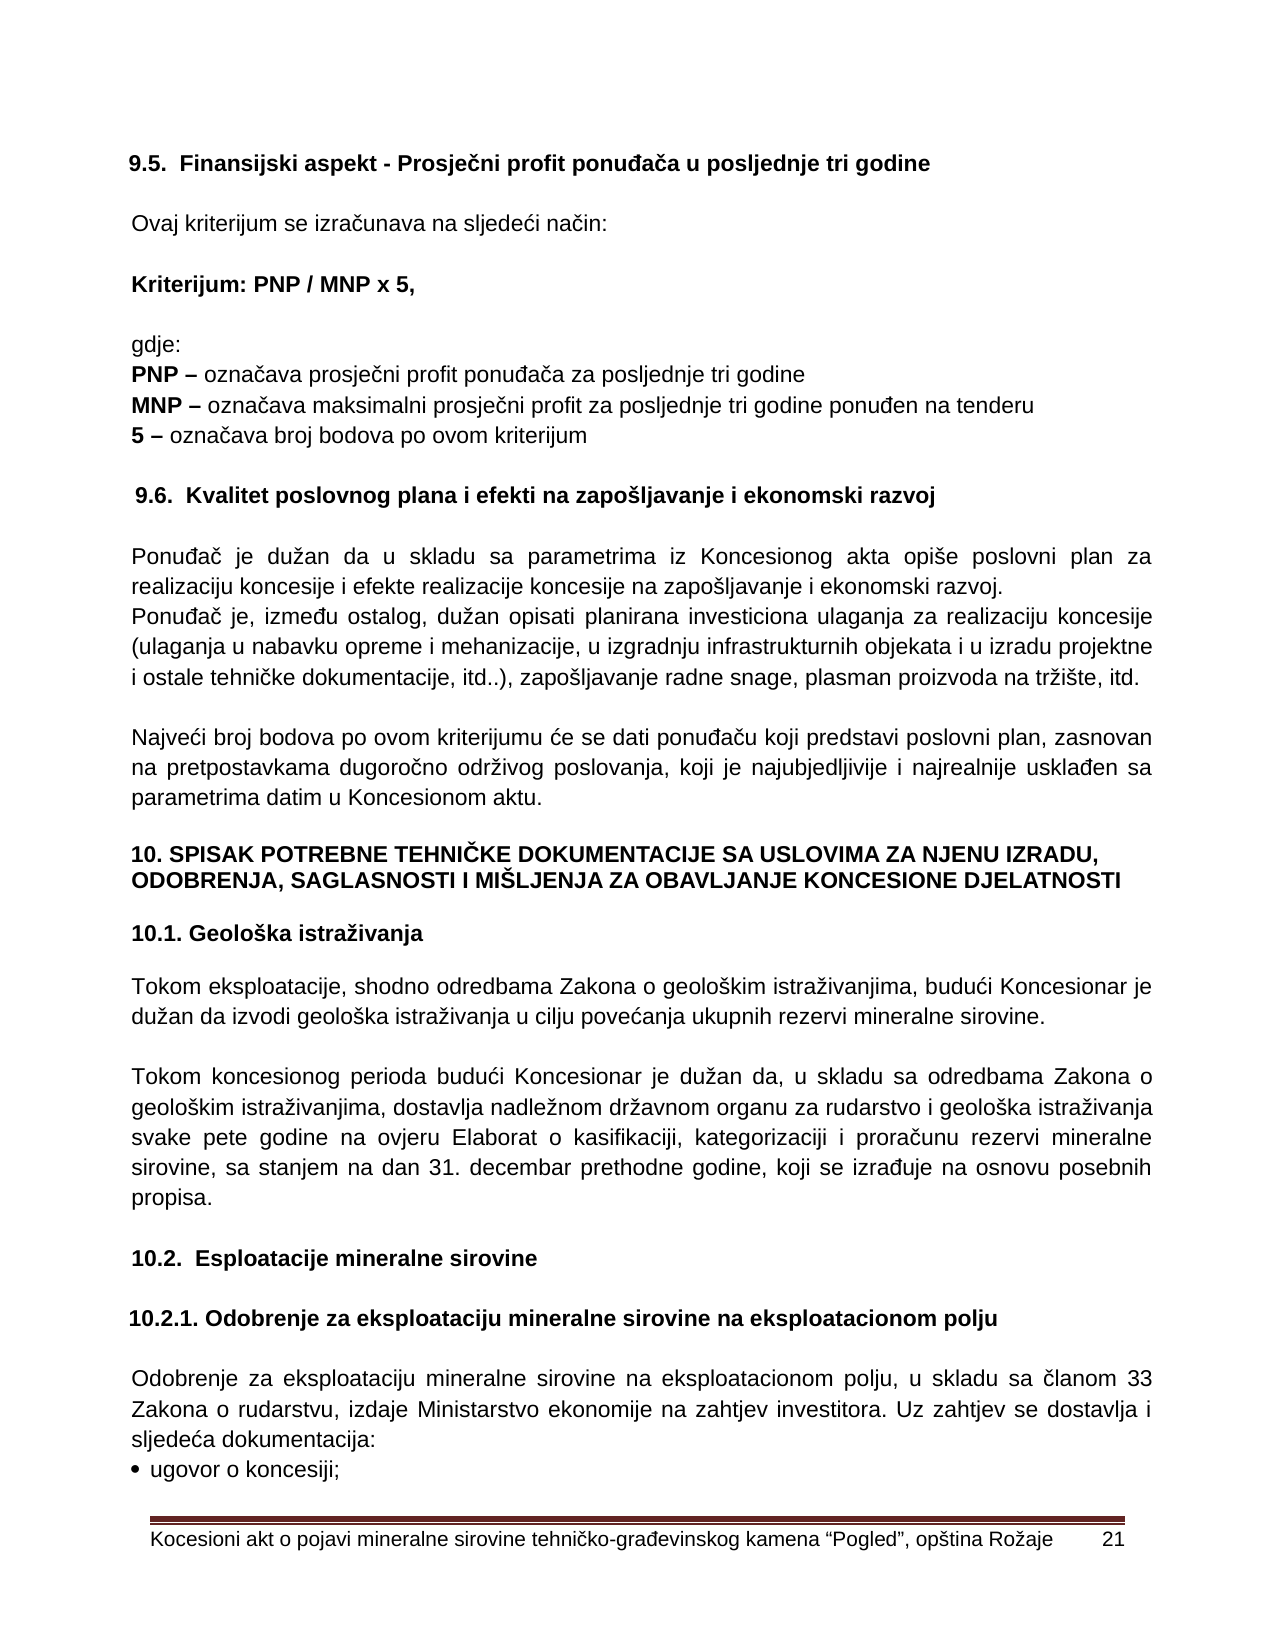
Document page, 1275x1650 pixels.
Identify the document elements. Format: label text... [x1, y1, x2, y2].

text Tokom koncesionog perioda budući Koncesionar je dužan da, u skladu sa odredbama Zakona o geološkim istraživanjima, dostavlja nadležnom državnom organu za rudarstvo i geološka istraživanja svake pete godine na ovjeru Elaborat o kasifikaciji, kategorizaciji i proračunu rezervi mineralne sirovine, sa stanjem na dan 31. decembar prethodne godine, koji se izrađuje na osnovu posebnih propisa. [131, 1063, 1153, 1211]
text MNP – označava maksimalni prosječni profit za posljednje tri godine ponuđen na tenderu [131, 392, 1153, 418]
text Ovaj kriterijum se izračunava na sljedeći način: [131, 210, 1153, 237]
subtitle 10.2. Esploatacije mineralne sirovine [131, 1244, 1153, 1271]
text Odobrenje za eksploataciju mineralne sirovine na eksploatacionom polju, u skladu sa članom 33 Zakona o rudarstvu, izdaje Ministarstvo ekonomije na zahtjev investitora. Uz zahtjev se dostavlja i sljedeća dokumentacija: [131, 1365, 1153, 1452]
text PNP – označava prosječni profit ponuđača za posljednje tri godine [131, 361, 1153, 388]
text gdje: [131, 331, 1153, 358]
text 5 – označava broj bodova po ovom kriterijum [131, 422, 1153, 448]
text Ponuđač je, između ostalog, dužan opisati planirana investiciona ulaganja za realizaciju koncesije (ulaganja u nabavku opreme i mehanizacije, u izgradnju infrastrukturnih objekata i u izradu projektne i ostale tehničke dokumentacije, itd..), zapošljavanje radne snage, plasman proizvoda na tržište, itd. [131, 603, 1153, 690]
subtitle 10.1. Geološka istraživanja [131, 920, 1153, 946]
list ugovor o koncesiji; [131, 1456, 1153, 1482]
text Najveći broj bodova po ovom kriterijumu će se dati ponuđaču koji predstavi poslovni plan, zasnovan na pretpostavkama dugoročno održivog poslovanja, koji je najubjedljivije i najrealnije usklađen sa parametrima datim u Koncesionom aktu. [131, 724, 1153, 811]
subtitle 9.5. Finansijski aspekt - Prosječni profit ponuđača u posljednje tri godine [71, 150, 1153, 176]
text Ponuđač je dužan da u skladu sa parametrima iz Koncesionog akta opiše poslovni plan za realizaciju koncesije i efekte realizacije koncesije na zapošljavanje i ekonomski razvoj. [131, 543, 1153, 599]
text Kriterijum: PNP / MNP x 5, [131, 271, 1153, 297]
subtitle 9.6. Kvalitet poslovnog plana i efekti na zapošljavanje i ekonomski razvoj [71, 482, 1153, 509]
subtitle 10.2.1. Odobrenje za eksploataciju mineralne sirovine na eksploatacionom polju [71, 1305, 1153, 1331]
subtitle 10. SPISAK POTREBNE TEHNIČKE DOKUMENTACIJE SA USLOVIMA ZA NJENU IZRADU, ODOBRENJA, SAGLASNOSTI I MIŠLJENJA ZA OBAVLJANJE KONCESIONE DJELATNOSTI [86, 841, 1153, 894]
text Tokom eksploatacije, shodno odredbama Zakona o geološkim istraživanjima, budući Koncesionar je dužan da izvodi geološka istraživanja u cilju povećanja ukupnih rezervi mineralne sirovine. [131, 973, 1153, 1029]
